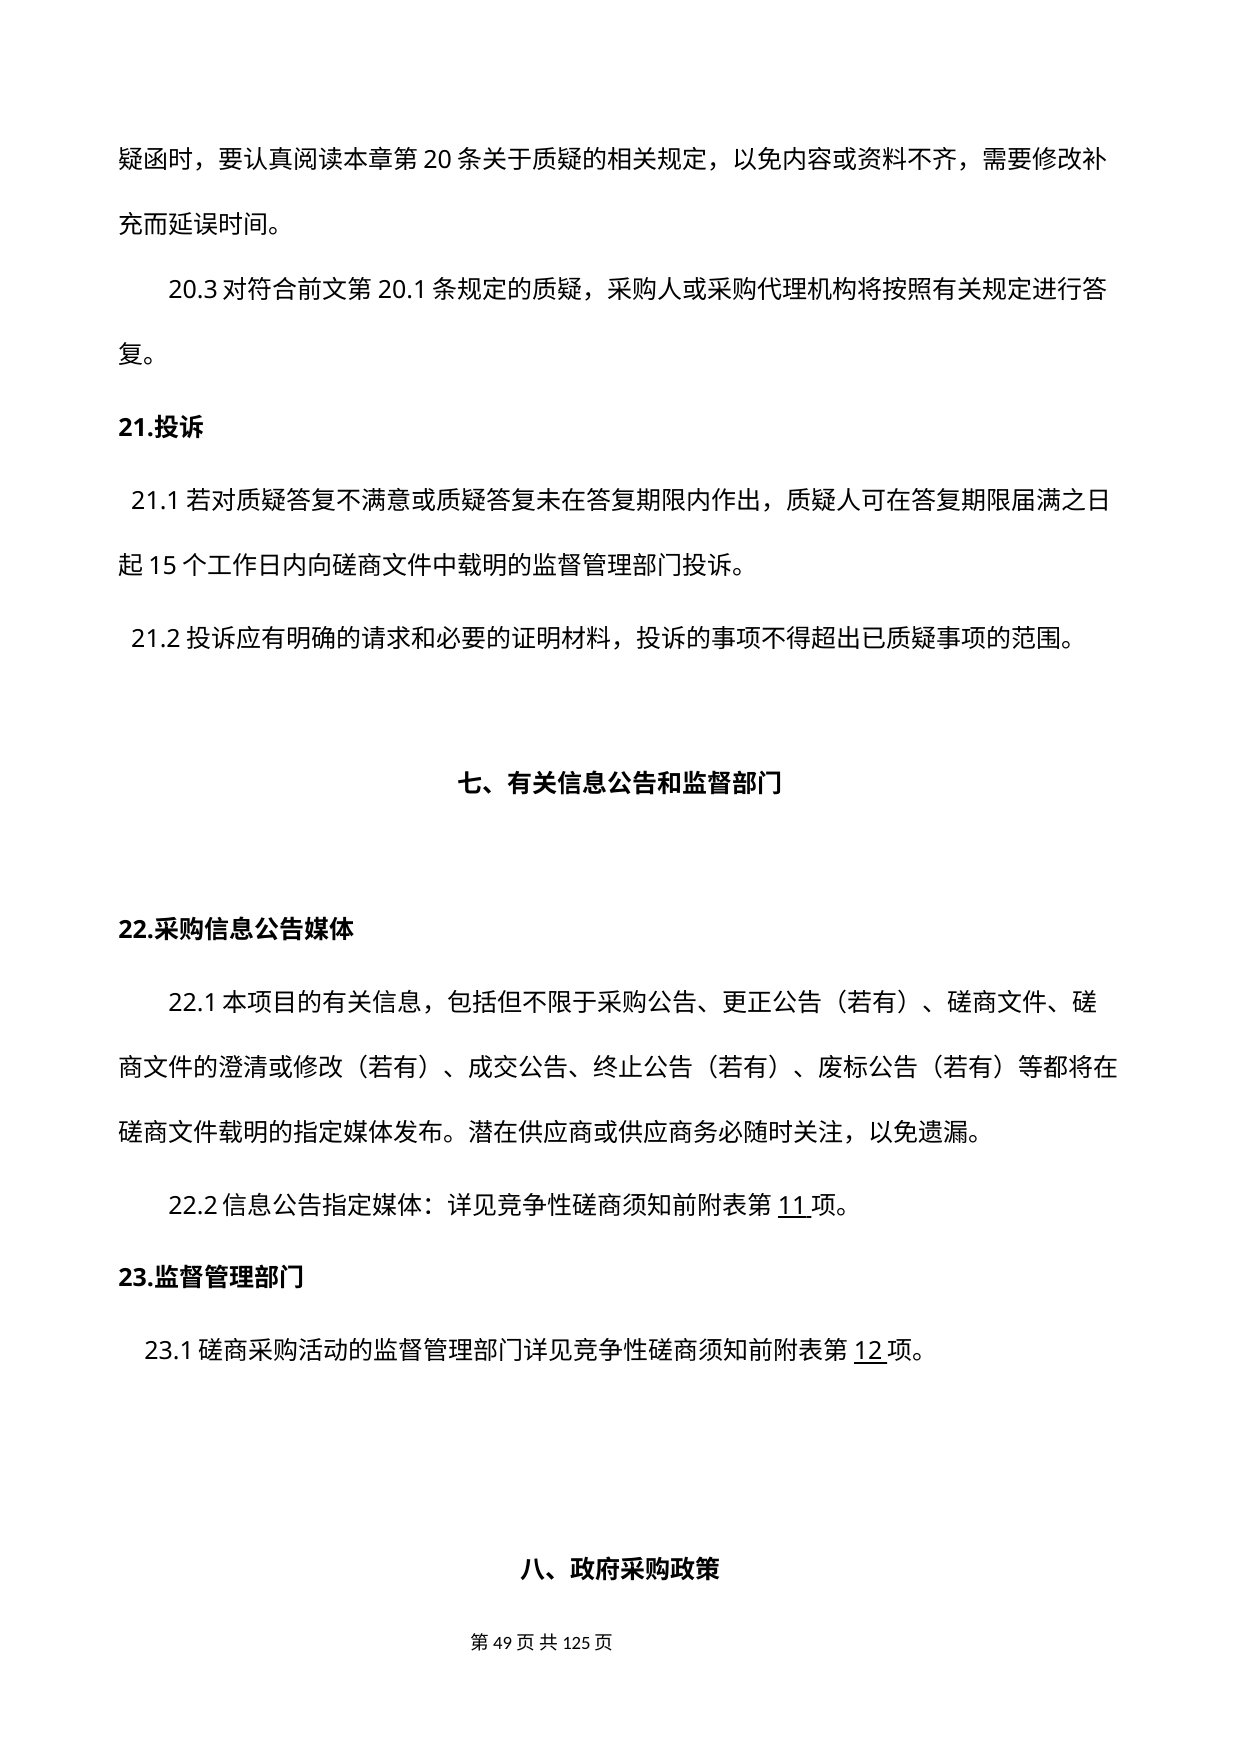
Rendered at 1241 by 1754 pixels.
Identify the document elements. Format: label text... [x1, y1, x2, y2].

text 21.投诉 [118, 393, 1122, 458]
subtitle 八、政府采购政策 [118, 1535, 1122, 1600]
text 22.采购信息公告媒体 [118, 895, 1122, 960]
text 22.1本项目的有关信息，包括但不限于采购公告、更正公告（若有）、磋商文件、磋商文件的澄清或修改（若有）、成交公告、终止公告（若有）、废标公告（若有）等都将在磋商文件载明的指定媒体发布。潜在供应商或供应商务必随时关注，以免遗漏。 [118, 968, 1122, 1163]
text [118, 125, 1122, 255]
text 22.2信息公告指定媒体：详见竞争性磋商须知前附表第11项。 [118, 1171, 1122, 1236]
text 七、有关信息公告和监督部门 [118, 749, 1122, 814]
text 20.3对符合前文第20.1条规定的质疑，采购人或采购代理机构将按照有关规定进行答复。 [118, 255, 1122, 385]
text 21.1若对质疑答复不满意或质疑答复未在答复期限内作出，质疑人可在答复期限届满之日起15个工作日内向磋商文件中载明的监督管理部门投诉。 [118, 466, 1122, 596]
text 23.1磋商采购活动的监督管理部门详见竞争性磋商须知前附表第12项。 [118, 1316, 1122, 1381]
text 23.监督管理部门 [118, 1243, 1122, 1308]
text 21.2投诉应有明确的请求和必要的证明材料，投诉的事项不得超出已质疑事项的范围。 [118, 604, 1122, 669]
